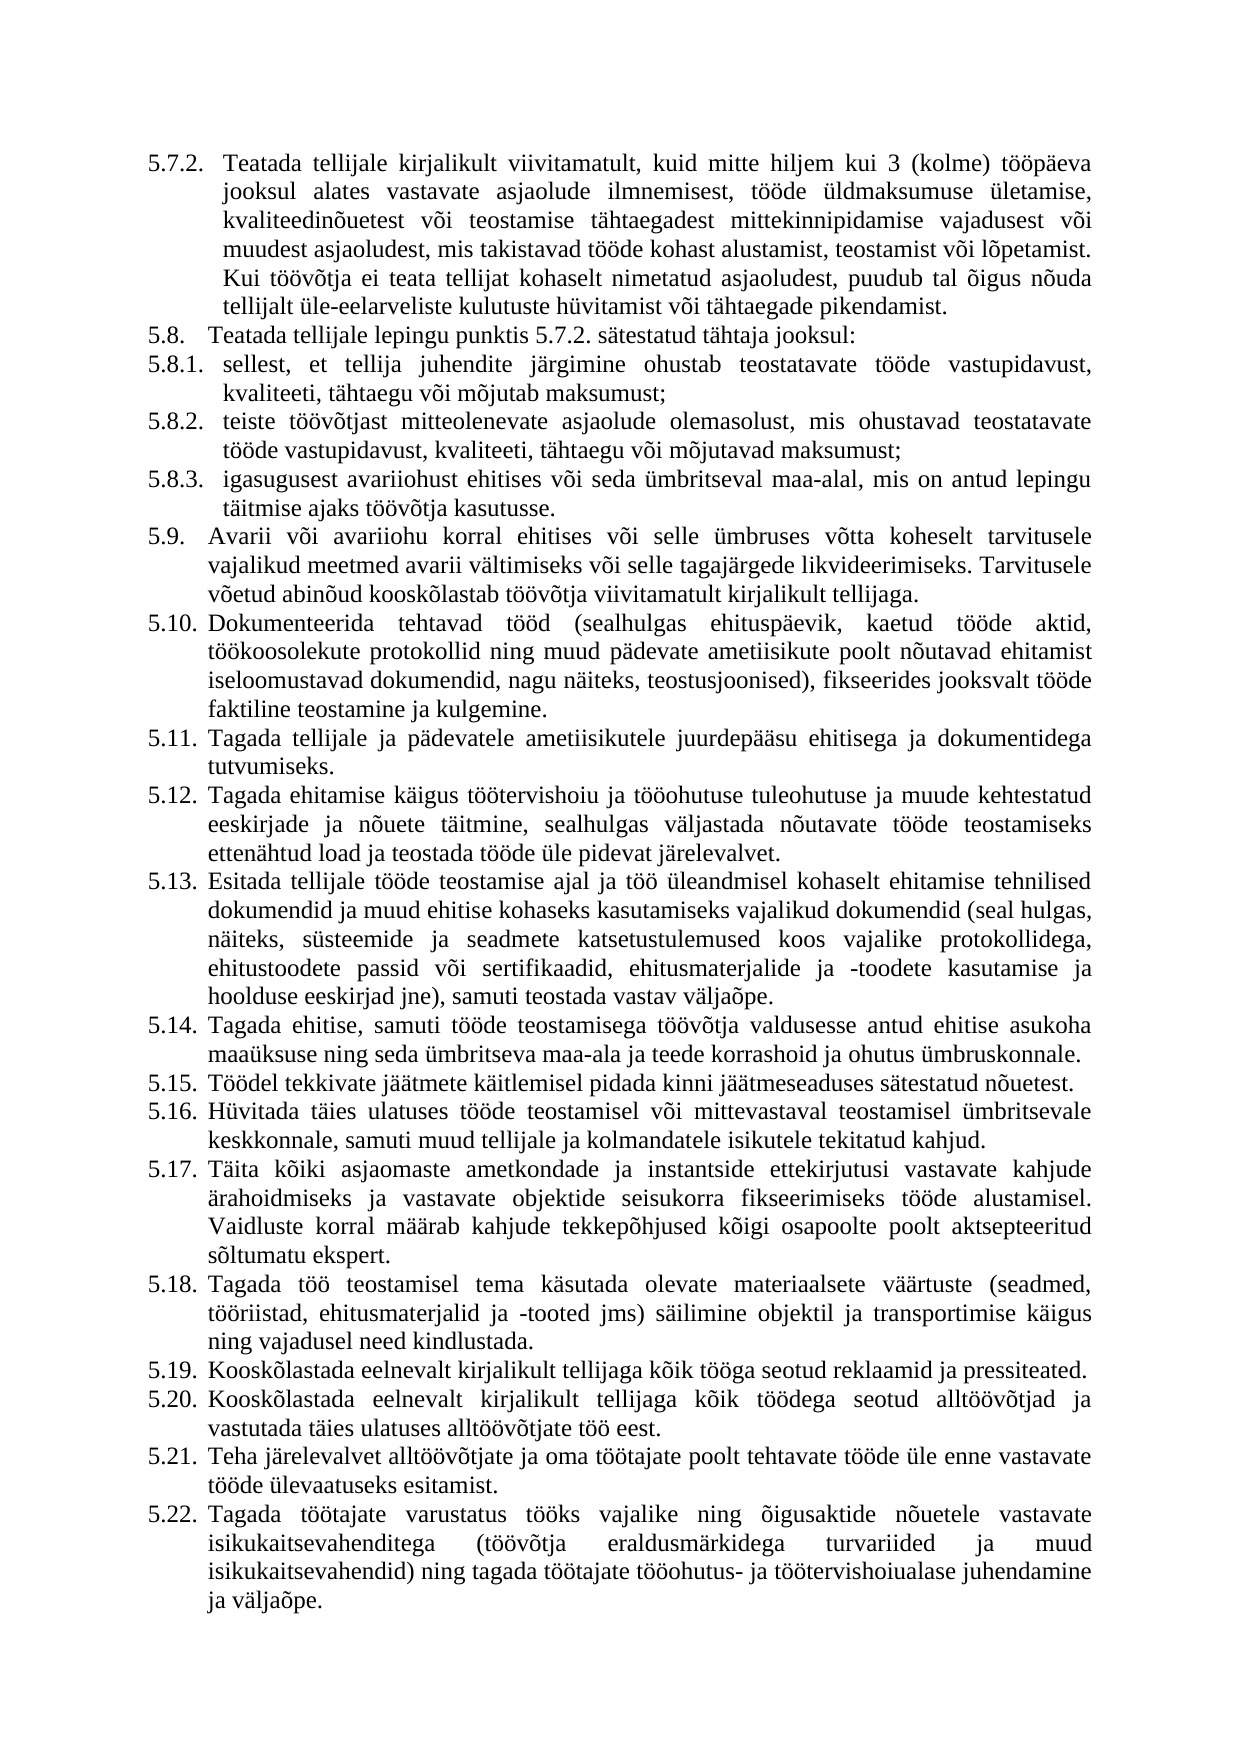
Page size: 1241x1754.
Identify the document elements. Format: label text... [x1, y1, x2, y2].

list sellest, et tellija juhendite järgimine ohustab teostatavate tööde vastupidavust, kvaliteeti, tähtaegu või mõjutab maksumust; [148, 349, 1093, 406]
list Täita kõiki asjaomaste ametkondade ja instantside ettekirjutusi vastavate kahjude ärahoidmiseks ja vastavate objektide seisukorra fikseerimiseks tööde alustamisel. Vaidluste korral määrab kahjude tekkepõhjused kõigi osapoolte poolt aktsepteeritud sõltumatu ekspert. [148, 1154, 1093, 1269]
list Tagada ehitamise käigus töötervishoiu ja tööohutuse tuleohutuse ja muude kehtestatud eeskirjade ja nõuete täitmine, sealhulgas väljastada nõutavate tööde teostamiseks ettenähtud load ja teostada tööde üle pidevat järelevalvet. [148, 780, 1093, 866]
list Teatada tellijale lepingu punktis 5.7.2. sätestatud tähtaja jooksul: [148, 320, 1093, 349]
list Tagada töötajate varustatus tööks vajalike ning õigusaktide nõuetele vastavate isikukaitsevahenditega (töövõtja eraldusmärkidega turvariided ja muud isikukaitsevahendid) ning tagada töötajate tööohutus- ja töötervishoiualase juhendamine ja väljaõpe. [148, 1499, 1093, 1614]
list Tagada tellijale ja pädevatele ametiisikutele juurdepääsu ehitisega ja dokumentidega tutvumiseks. [148, 723, 1093, 780]
list teiste töövõtjast mitteolenevate asjaolude olemasolust, mis ohustavad teostatavate tööde vastupidavust, kvaliteeti, tähtaegu või mõjutavad maksumust; [148, 406, 1093, 464]
list Tagada töö teostamisel tema käsutada olevate materiaalsete väärtuste (seadmed, tööriistad, ehitusmaterjalid ja -tooted jms) säilimine objektil ja transportimise käigus ning vajadusel need kindlustada. [148, 1269, 1093, 1355]
list Teha järelevalvet alltöövõtjate ja oma töötajate poolt tehtavate tööde üle enne vastavate tööde ülevaatuseks esitamist. [148, 1441, 1093, 1499]
list igasugusest avariiohust ehitises või seda ümbritseval maa-alal, mis on antud lepingu täitmise ajaks töövõtja kasutusse. [148, 464, 1093, 521]
list Kooskõlastada eelnevalt kirjalikult tellijaga kõik tööga seotud reklaamid ja pressiteated. [148, 1355, 1093, 1384]
list Töödel tekkivate jäätmete käitlemisel pidada kinni jäätmeseaduses sätestatud nõuetest. [148, 1068, 1093, 1096]
list Teatada tellijale kirjalikult viivitamatult, kuid mitte hiljem kui 3 (kolme) tööpäeva jooksul alates vastavate asjaolude ilmnemisest, tööde üldmaksumuse ületamise, kvaliteedinõuetest või teostamise tähtaegadest mittekinnipidamise vajadusest või muudest asjaoludest, mis takistavad tööde kohast alustamist, teostamist või lõpetamist. Kui töövõtja ei teata tellijat kohaselt nimetatud asjaoludest, puudub tal õigus nõuda tellijalt üle-eelarveliste kulutuste hüvitamist või tähtaegade pikendamist. [148, 148, 1093, 320]
list Kooskõlastada eelnevalt kirjalikult tellijaga kõik töödega seotud alltöövõtjad ja vastutada täies ulatuses alltöövõtjate töö eest. [148, 1384, 1093, 1441]
list Esitada tellijale tööde teostamise ajal ja töö üleandmisel kohaselt ehitamise tehnilised dokumendid ja muud ehitise kohaseks kasutamiseks vajalikud dokumendid (seal hulgas, näiteks, süsteemide ja seadmete katsetustulemused koos vajalike protokollidega, ehitustoodete passid või sertifikaadid, ehitusmaterjalide ja -toodete kasutamise ja hoolduse eeskirjad jne), samuti teostada vastav väljaõpe. [148, 866, 1093, 1010]
list Tagada ehitise, samuti tööde teostamisega töövõtja valdusesse antud ehitise asukoha maaüksuse ning seda ümbritseva maa-ala ja teede korrashoid ja ohutus ümbruskonnale. [148, 1010, 1093, 1068]
list Dokumenteerida tehtavad tööd (sealhulgas ehituspäevik, kaetud tööde aktid, töökoosolekute protokollid ning muud pädevate ametiisikute poolt nõutavad ehitamist iseloomustavad dokumendid, nagu näiteks, teostusjoonised), fikseerides jooksvalt tööde faktiline teostamine ja kulgemine. [148, 608, 1093, 723]
list Avarii või avariiohu korral ehitises või selle ümbruses võtta koheselt tarvitusele vajalikud meetmed avarii vältimiseks või selle tagajärgede likvideerimiseks. Tarvitusele võetud abinõud kooskõlastab töövõtja viivitamatult kirjalikult tellijaga. [148, 521, 1093, 608]
list Hüvitada täies ulatuses tööde teostamisel või mittevastaval teostamisel ümbritsevale keskkonnale, samuti muud tellijale ja kolmandatele isikutele tekitatud kahjud. [148, 1096, 1093, 1154]
